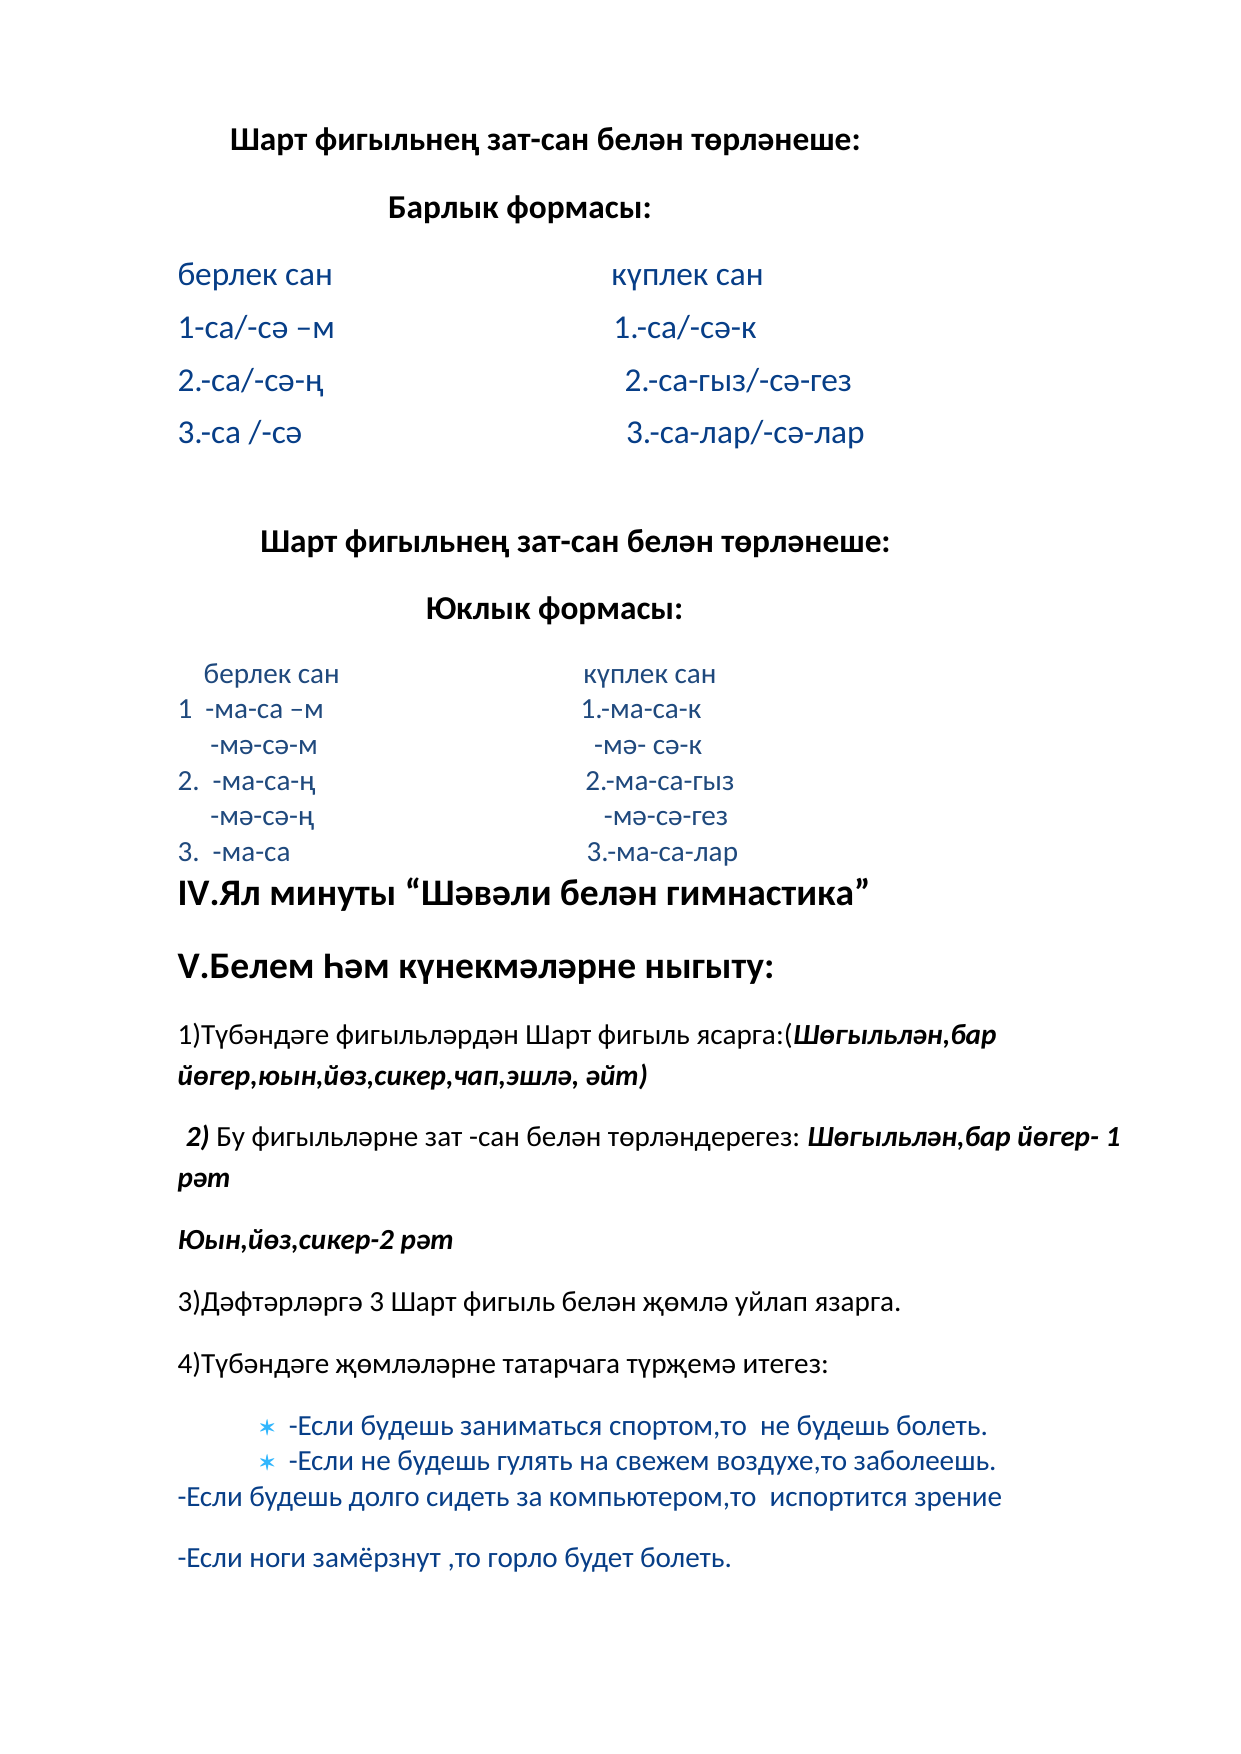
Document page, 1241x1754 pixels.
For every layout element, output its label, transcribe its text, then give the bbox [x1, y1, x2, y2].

text 1-са/-сә –м 1.-са/-сә-к [177, 306, 1152, 347]
text 1 -ма-са –м 1.-ма-са-к [177, 691, 1152, 726]
text 2.-са/-сә-ң 2.-са-гыз/-сә-гез [177, 359, 1152, 399]
text берлек сан күплек сан [177, 253, 1152, 294]
text -мә-сә-м -мә- сә-к [177, 726, 1152, 762]
text Шарт фигыльнең зат-сан белән төрләнеше: [177, 118, 1152, 159]
text IV.Ял минуты “Шәвәли белән гимнастика” [177, 869, 1152, 914]
text Барлык формасы: [177, 186, 1152, 226]
text Шарт фигыльнең зат-сан белән төрләнеше: [177, 520, 1152, 561]
text 4)Түбәндәге җөмләләрне татарчага түрҗемә итегез: [177, 1345, 1152, 1380]
text -Если будешь долго сидеть за компьютером,то испортится зрение [177, 1478, 1152, 1513]
text 3. -ма-са 3.-ма-са-лар [177, 833, 1152, 869]
text Юклык формасы: [177, 587, 1152, 628]
text 2. -ма-са-ң 2.-ма-са-гыз [177, 762, 1152, 797]
text 2) Бу фигыльләрне зат -сан белән төрләндерегез: Шөгыльлән,бар йөгер- 1 рәт [177, 1118, 1152, 1195]
list -Если не будешь гулять на свежем воздухе,то заболеешь. [260, 1442, 1152, 1478]
text 3.-са /-сә 3.-са-лар/-сә-лар [177, 411, 1152, 452]
text -мә-сә-ң -мә-сә-гез [177, 797, 1152, 833]
text берлек сан күплек сан [177, 655, 1152, 691]
text -Если ноги замёрзнут ,то горло будет болеть. [177, 1539, 1152, 1575]
list -Если будешь заниматься спортом,то не будешь болеть. [260, 1407, 1152, 1442]
text 1)Түбәндәге фигыльләрдән Шарт фигыль ясарга:(Шөгыльлән,бар йөгер,юын,йөз,сикер,чап,эшлә, әйт) [177, 1016, 1152, 1092]
text 3)Дәфтәрләргә 3 Шарт фигыль белән җөмлә уйлап язарга. [177, 1283, 1152, 1319]
text Юын,йөз,сикер-2 рәт [177, 1221, 1152, 1257]
text V.Белем Һәм күнекмәләрне ныгыту: [177, 942, 1152, 988]
